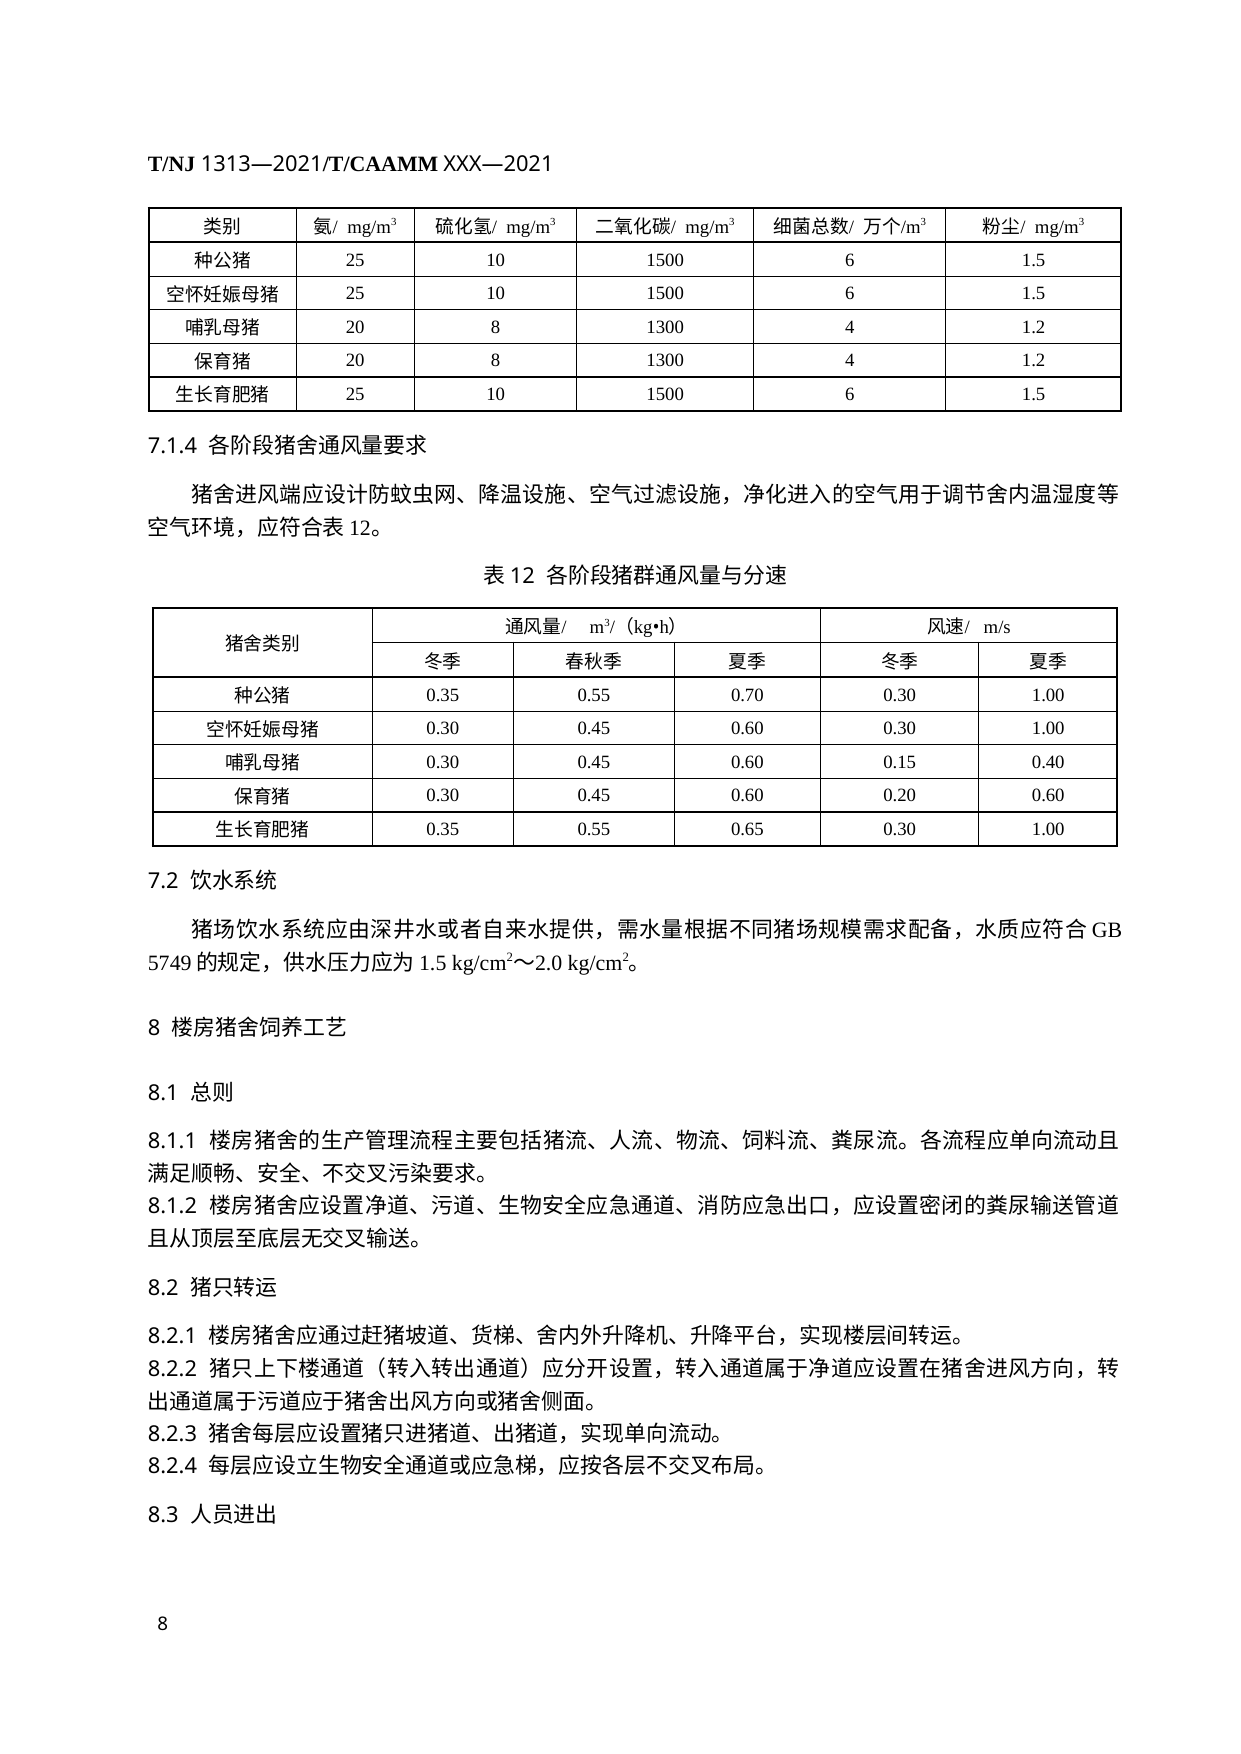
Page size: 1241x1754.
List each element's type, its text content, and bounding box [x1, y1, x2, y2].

table_cell 0.55 [514, 678, 674, 711]
table_cell 种公猪 [150, 243, 296, 276]
list 7.2 饮水系统 [148, 863, 1122, 896]
table_cell 4 [754, 344, 945, 376]
table_cell 0.60 [979, 779, 1116, 811]
table_header 粉尘/ mg/m3 [946, 209, 1120, 241]
table_cell 0.30 [373, 712, 513, 744]
table_cell 0.30 [373, 745, 513, 778]
text 猪场饮水系统应由深井水或者自来水提供，需水量根据不同猪场规模需求配备，水质应符合GB 5749的规定，供水压力应为1.5 kg/cm2～2.0 kg/cm2。 [148, 912, 1122, 977]
table_header 硫化氢/ mg/m3 [415, 209, 576, 241]
table_cell 空怀妊娠母猪 [150, 277, 296, 309]
table_cell 冬季 [821, 643, 978, 676]
text 猪舍进风端应设计防蚊虫网、降温设施、空气过滤设施，净化进入的空气用于调节舍内温湿度等空气环境，应符合表12。 [148, 477, 1122, 542]
table_cell 0.15 [821, 745, 978, 778]
table_cell 20 [297, 310, 414, 343]
table_cell 春秋季 [514, 643, 674, 676]
table_cell 0.55 [514, 813, 674, 845]
table_cell 6 [754, 243, 945, 276]
table_cell 1.2 [946, 310, 1120, 343]
table_cell 8 [415, 310, 576, 343]
table_cell 10 [415, 277, 576, 309]
table_cell 0.30 [373, 779, 513, 811]
table_cell 6 [754, 378, 945, 410]
table_cell 8 [415, 344, 576, 376]
table_cell 25 [297, 277, 414, 309]
list 8.2.3 猪舍每层应设置猪只进猪道、出猪道，实现单向流动。 [148, 1416, 1122, 1448]
list 表12 各阶段猪群通风量与分速 [148, 558, 1122, 591]
table_cell 1500 [577, 378, 753, 410]
table_cell 0.60 [675, 712, 820, 744]
table_cell 6 [754, 277, 945, 309]
table_cell 4 [754, 310, 945, 343]
text 8 楼房猪舍饲养工艺 [148, 1009, 1122, 1042]
table_cell 0.35 [373, 813, 513, 845]
table_header 风速/ m/s [821, 609, 1116, 642]
table_cell 1.00 [979, 678, 1116, 711]
table_cell 1300 [577, 310, 753, 343]
table_cell 10 [415, 378, 576, 410]
table_cell 0.30 [821, 678, 978, 711]
table_cell 0.45 [514, 745, 674, 778]
list 8.1.1 楼房猪舍的生产管理流程主要包括猪流、人流、物流、饲料流、粪尿流。各流程应单向流动且满足顺畅、安全、不交叉污染要求。 [148, 1123, 1122, 1188]
table_header 通风量/ m3/（kg•h） [373, 609, 820, 642]
table_cell 0.60 [675, 779, 820, 811]
table_cell 空怀妊娠母猪 [154, 712, 372, 744]
table_cell 0.45 [514, 712, 674, 744]
table_cell 保育猪 [154, 779, 372, 811]
table_cell 生长育肥猪 [150, 378, 296, 410]
table_cell 夏季 [675, 643, 820, 676]
table_cell 0.60 [675, 745, 820, 778]
list 8.3 人员进出 [148, 1497, 1122, 1529]
table_cell 25 [297, 243, 414, 276]
list 8.1.2 楼房猪舍应设置净道、污道、生物安全应急通道、消防应急出口，应设置密闭的粪尿输送管道且从顶层至底层无交叉输送。 [148, 1188, 1122, 1253]
table_cell 冬季 [373, 643, 513, 676]
table_cell 25 [297, 378, 414, 410]
table_cell 0.65 [675, 813, 820, 845]
table_cell 夏季 [979, 643, 1116, 676]
table_cell 生长育肥猪 [154, 813, 372, 845]
table_cell 0.40 [979, 745, 1116, 778]
table_cell 0.20 [821, 779, 978, 811]
table_cell 0.30 [821, 813, 978, 845]
table_cell 1500 [577, 277, 753, 309]
table_cell 1.00 [979, 712, 1116, 744]
list 8.2.2 猪只上下楼通道（转入转出通道）应分开设置，转入通道属于净道应设置在猪舍进风方向，转出通道属于污道应于猪舍出风方向或猪舍侧面。 [148, 1351, 1122, 1416]
table_header 类别 [150, 209, 296, 241]
table_header 氨/ mg/m3 [297, 209, 414, 241]
table_cell 0.45 [514, 779, 674, 811]
table_cell 1.5 [946, 277, 1120, 309]
list 8.2 猪只转运 [148, 1269, 1122, 1302]
table_cell 哺乳母猪 [150, 310, 296, 343]
table_cell 10 [415, 243, 576, 276]
table_header 二氧化碳/ mg/m3 [577, 209, 753, 241]
list 8.1 总则 [148, 1074, 1122, 1107]
list 8.2.4 每层应设立生物安全通道或应急梯，应按各层不交叉布局。 [148, 1448, 1122, 1481]
table_cell 种公猪 [154, 678, 372, 711]
table_cell 0.35 [373, 678, 513, 711]
list 7.1.4 各阶段猪舍通风量要求 [148, 428, 1122, 461]
table_cell 1500 [577, 243, 753, 276]
table_cell 20 [297, 344, 414, 376]
table_cell 哺乳母猪 [154, 745, 372, 778]
table_cell 0.30 [821, 712, 978, 744]
table_cell 1.5 [946, 243, 1120, 276]
table_header 细菌总数/ 万个/m3 [754, 209, 945, 241]
list 8.2.1 楼房猪舍应通过赶猪坡道、货梯、舍内外升降机、升降平台，实现楼层间转运。 [148, 1318, 1122, 1351]
table_cell 1300 [577, 344, 753, 376]
table_cell 0.70 [675, 678, 820, 711]
table_cell 保育猪 [150, 344, 296, 376]
table_cell 1.5 [946, 378, 1120, 410]
table_header 猪舍类别 [154, 609, 372, 676]
table_cell 1.00 [979, 813, 1116, 845]
table_cell 1.2 [946, 344, 1120, 376]
